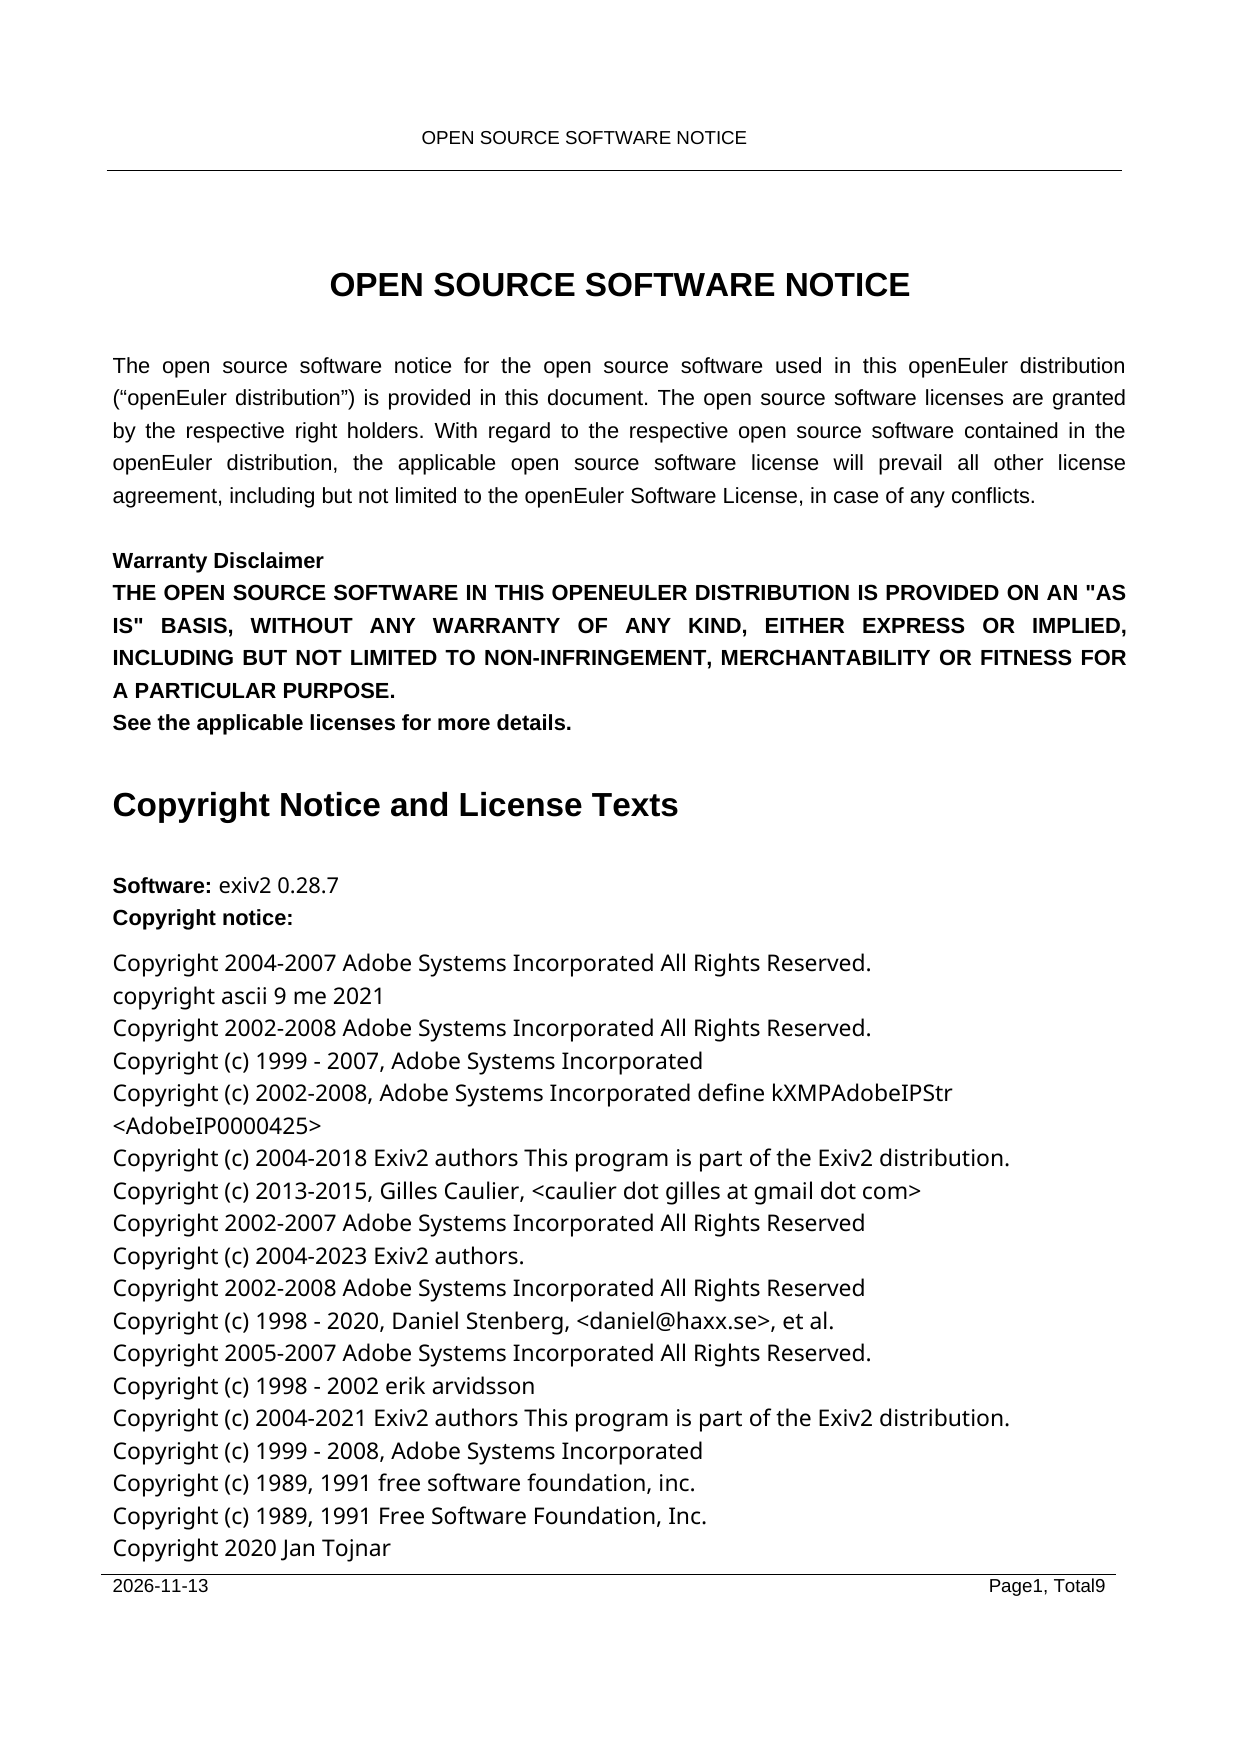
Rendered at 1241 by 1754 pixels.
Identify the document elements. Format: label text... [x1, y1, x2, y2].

text OPEN SOURCE SOFTWARE NOTICE [112, 251, 1128, 316]
text Copyright Notice and License Texts [112, 771, 1128, 836]
text The open source software notice for the open source software used in this openEuler distribution (“openEuler distribution”) is provided in this document. The open source software licenses are granted by the respective right holders. With regard to the respective open source software contained in the openEuler distribution, the applicable open source software license will prevail all other license agreement, including but not limited to the openEuler Software License, in case of any conflicts. [112, 349, 1128, 511]
text THE OPEN SOURCE SOFTWARE IN THIS OPENEULER DISTRIBUTION IS PROVIDED ON AN "AS IS" BASIS, WITHOUT ANY WARRANTY OF ANY KIND, EITHER EXPRESS OR IMPLIED, INCLUDING BUT NOT LIMITED TO NON-INFRINGEMENT, MERCHANTABILITY OR FITNESS FOR A PARTICULAR PURPOSE. See the applicable licenses for more details. [112, 576, 1128, 739]
text Warranty Disclaimer [112, 544, 1128, 576]
title Software: exiv2 0.28.7 [112, 869, 1128, 901]
text Copyright notice: [112, 901, 1128, 934]
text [112, 947, 1128, 1564]
